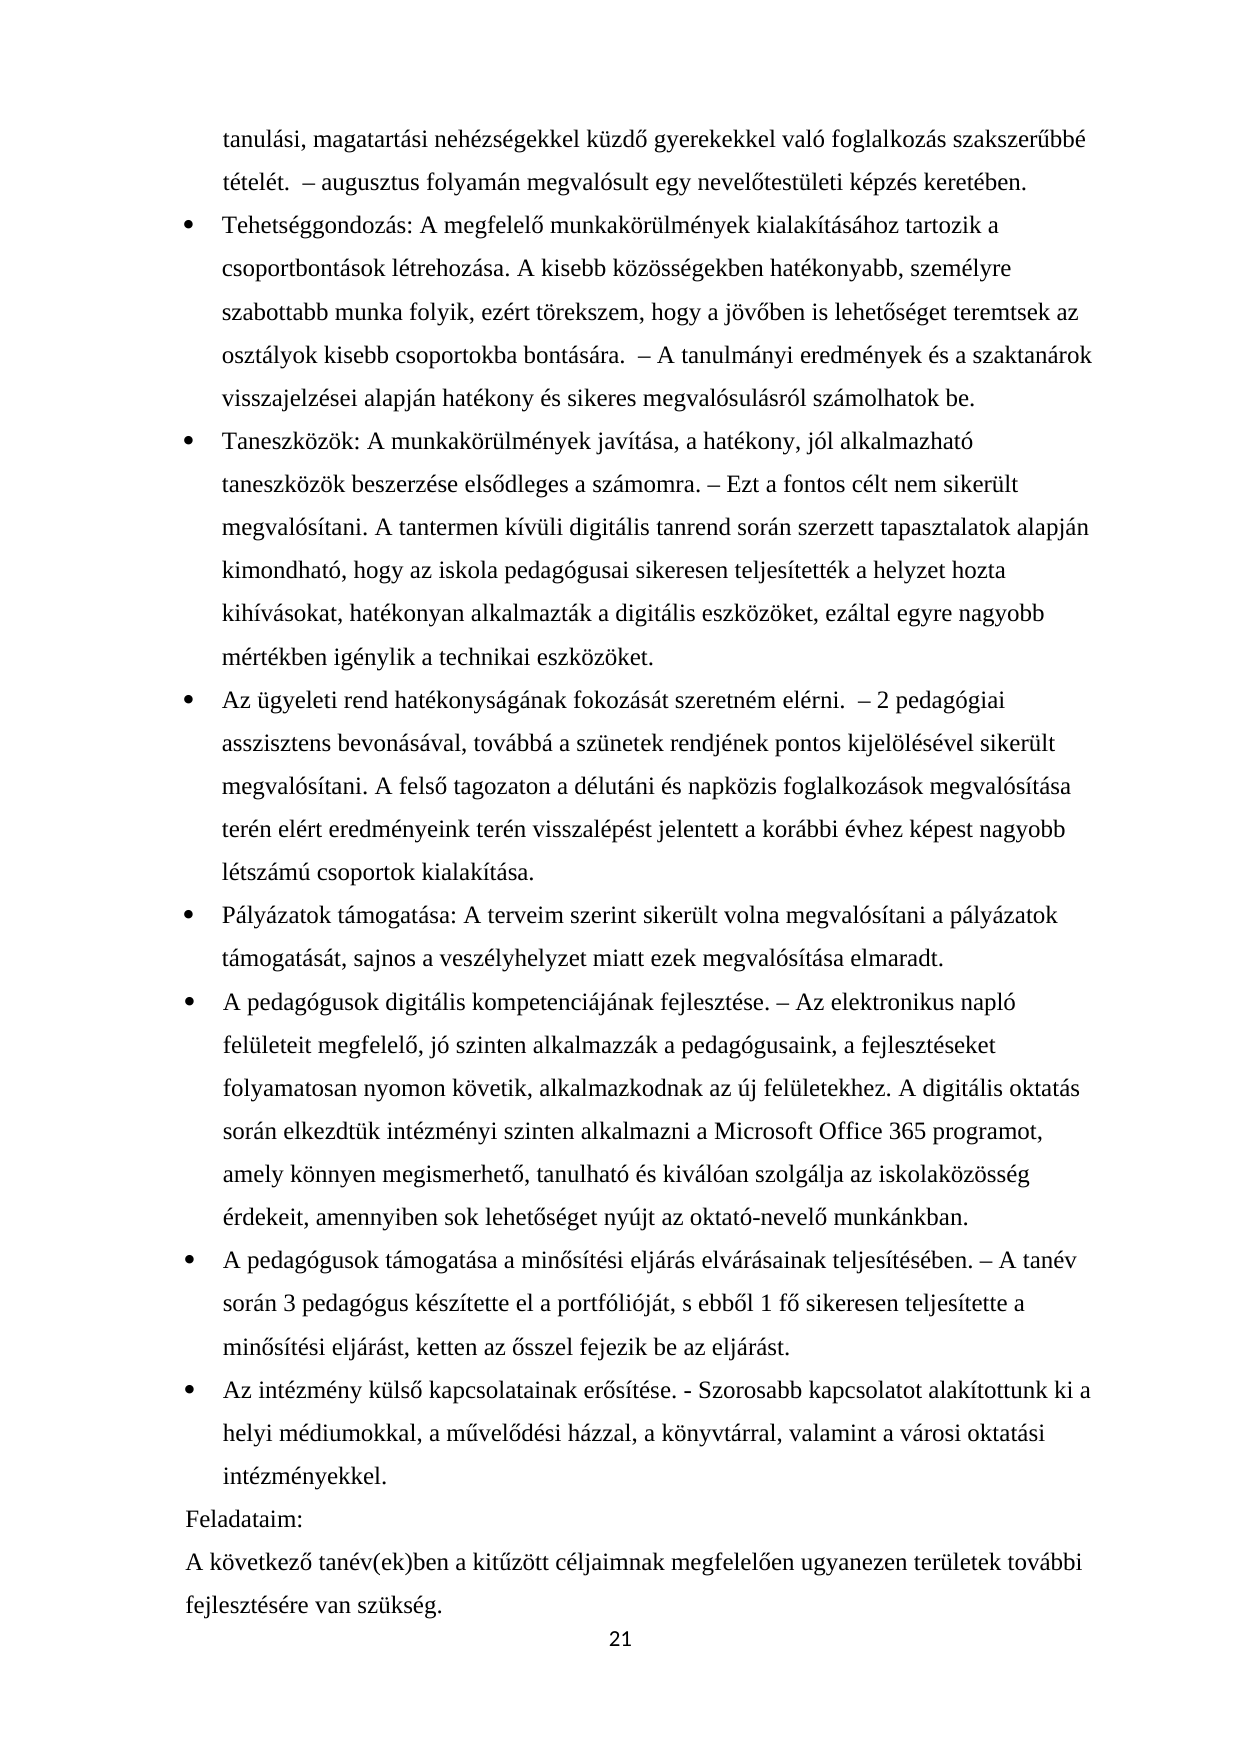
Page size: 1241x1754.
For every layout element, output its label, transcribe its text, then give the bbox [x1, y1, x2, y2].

list Pályázatok támogatása: A terveim szerint sikerült volna megvalósítani a pályázatok támogatását, sajnos a veszélyhelyzet miatt ezek megvalósítása elmaradt. [184, 900, 1092, 972]
list A pedagógusok támogatása a minősítési eljárás elvárásainak teljesítésében. – A tanév során 3 pedagógus készítette el a portfólióját, s ebből 1 fő sikeresen teljesítette a minősítési eljárást, ketten az ősszel fejezik be az eljárást. [185, 1245, 1092, 1360]
list Tehetséggondozás: A megfelelő munkakörülmények kialakításához tartozik a csoportbontások létrehozása. A kisebb közösségekben hatékonyabb, személyre szabottabb munka folyik, ezért törekszem, hogy a jövőben is lehetőséget teremtsek az osztályok kisebb csoportokba bontására. – A tanulmányi eredmények és a szaktanárok visszajelzései alapján hatékony és sikeres megvalósulásról számolhatok be. [184, 210, 1092, 412]
list Az ügyeleti rend hatékonyságának fokozását szeretném elérni. – 2 pedagógiai asszisztens bevonásával, továbbá a szünetek rendjének pontos kijelölésével sikerült megvalósítani. A felső tagozaton a délutáni és napközis foglalkozások megvalósítása terén elért eredményeink terén visszalépést jelentett a korábbi évhez képest nagyobb létszámú csoportok kialakítása. [184, 685, 1092, 886]
list Az intézmény külső kapcsolatainak erősítése. - Szorosabb kapcsolatot alakítottunk ki a helyi médiumokkal, a művelődési házzal, a könyvtárral, valamint a városi oktatási intézményekkel. [185, 1375, 1092, 1490]
list Taneszközök: A munkakörülmények javítása, a hatékony, jól alkalmazható taneszközök beszerzése elsődleges a számomra. – Ezt a fontos célt nem sikerült megvalósítani. A tantermen kívüli digitális tanrend során szerzett tapasztalatok alapján kimondható, hogy az iskola pedagógusai sikeresen teljesítették a helyzet hozta kihívásokat, hatékonyan alkalmazták a digitális eszközöket, ezáltal egyre nagyobb mértékben igénylik a technikai eszközöket. [184, 426, 1092, 670]
text Feladataim: [185, 1504, 1092, 1533]
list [185, 124, 1092, 196]
text A következő tanév(ek)ben a kitűzött céljaimnak megfelelően ugyanezen területek további fejlesztésére van szükség. [185, 1547, 1092, 1619]
list A pedagógusok digitális kompetenciájának fejlesztése. – Az elektronikus napló felületeit megfelelő, jó szinten alkalmazzák a pedagógusaink, a fejlesztéseket folyamatosan nyomon követik, alkalmazkodnak az új felületekhez. A digitális oktatás során elkezdtük intézményi szinten alkalmazni a Microsoft Office 365 programot, amely könnyen megismerhető, tanulható és kiválóan szolgálja az iskolaközösség érdekeit, amennyiben sok lehetőséget nyújt az oktató-nevelő munkánkban. [185, 987, 1092, 1231]
